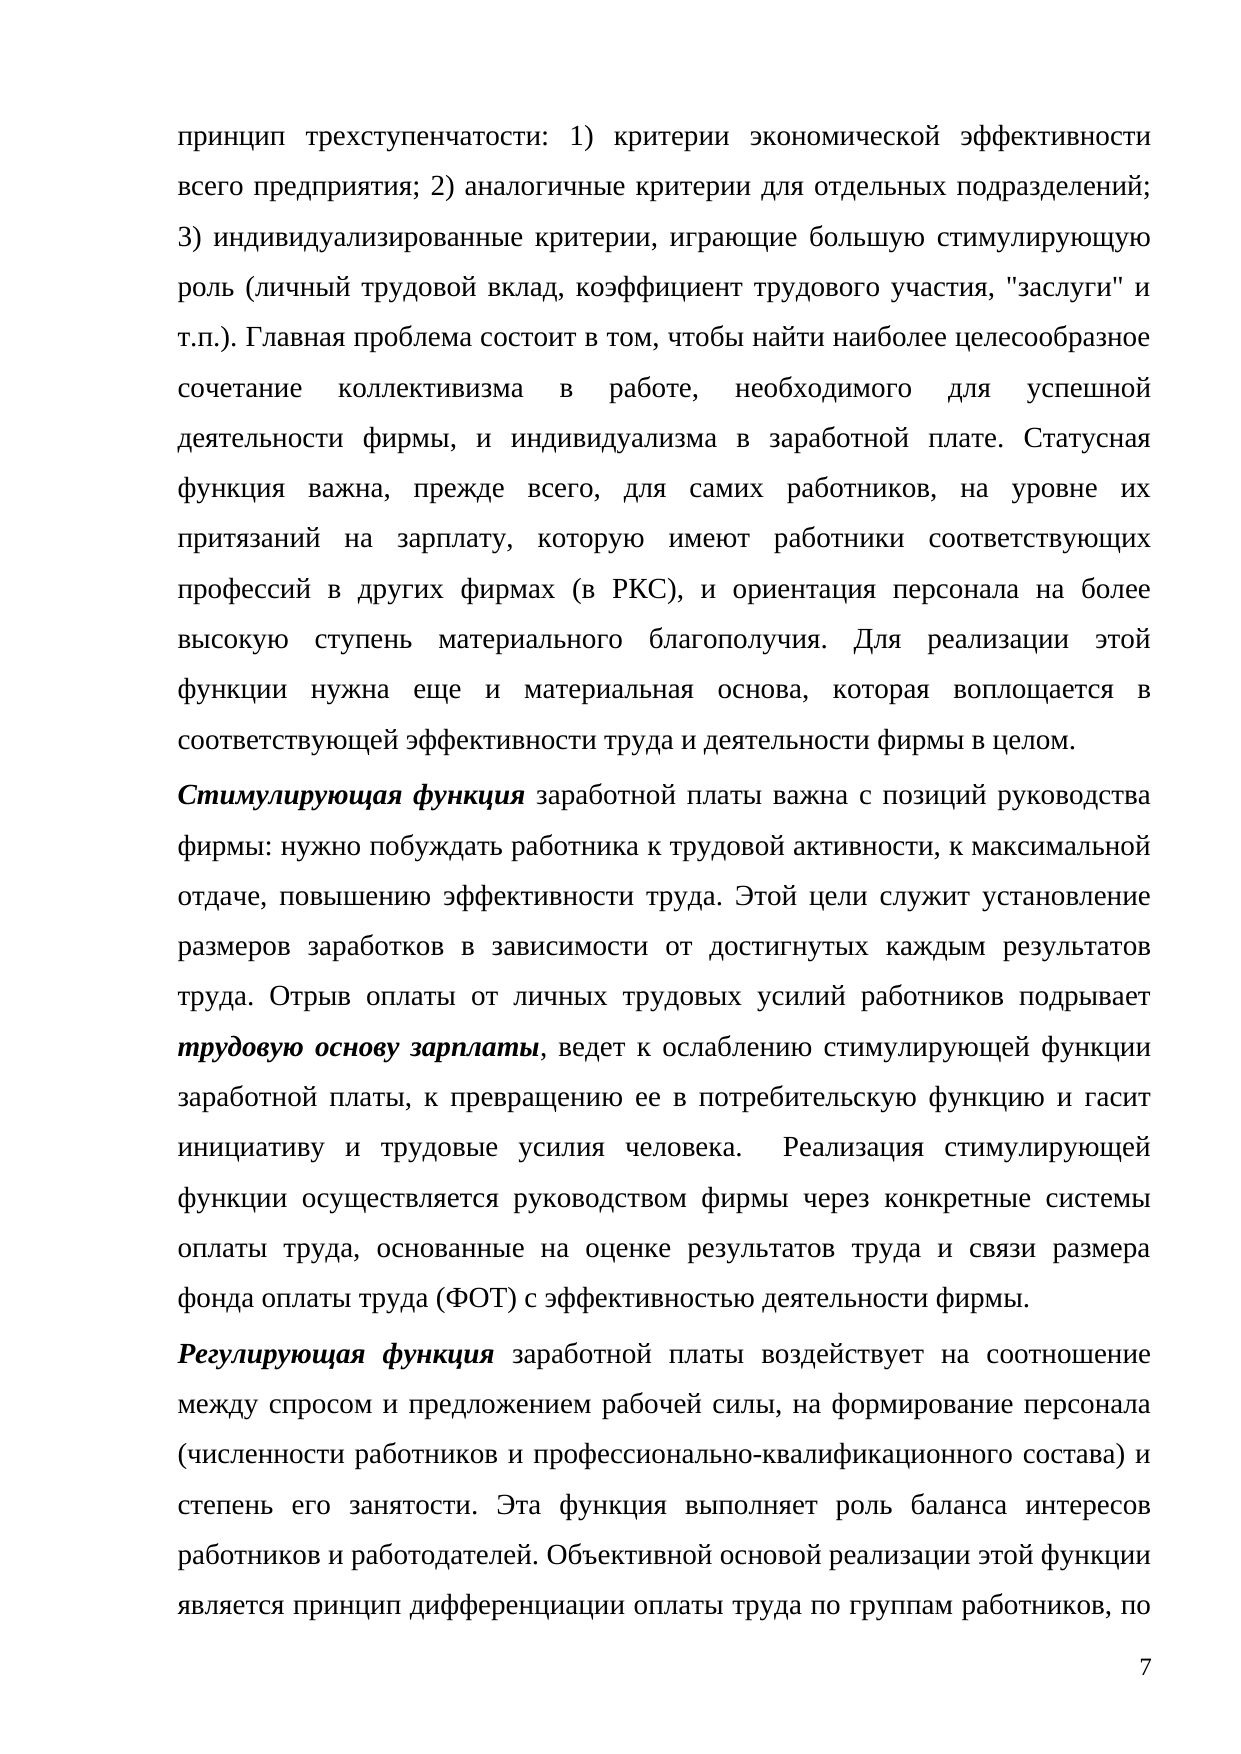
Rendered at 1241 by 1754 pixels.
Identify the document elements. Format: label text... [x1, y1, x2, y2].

text Стимулирующая функция заработной платы важна с позиций руководства фирмы: нужно побуждать работника к трудовой активности, к максимальной отдаче, повышению эффективности труда. Этой цели служит установление размеров заработков в зависимости от достигнутых каждым результатов труда. Отрыв оплаты от личных трудовых усилий работников подрывает трудовую основу зарплаты, ведет к ослаблению стимулирующей функции заработной платы, к превращению ее в потребительскую функцию и гасит инициативу и трудовые усилия человека. Реализация стимулирующей функции осуществляется руководством фирмы через конкретные системы оплаты труда, основанные на оценке результатов труда и связи размера фонда оплаты труда (ФОТ) с эффективностью деятельности фирмы. [177, 777, 1152, 1314]
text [177, 118, 1152, 755]
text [177, 1336, 1152, 1621]
